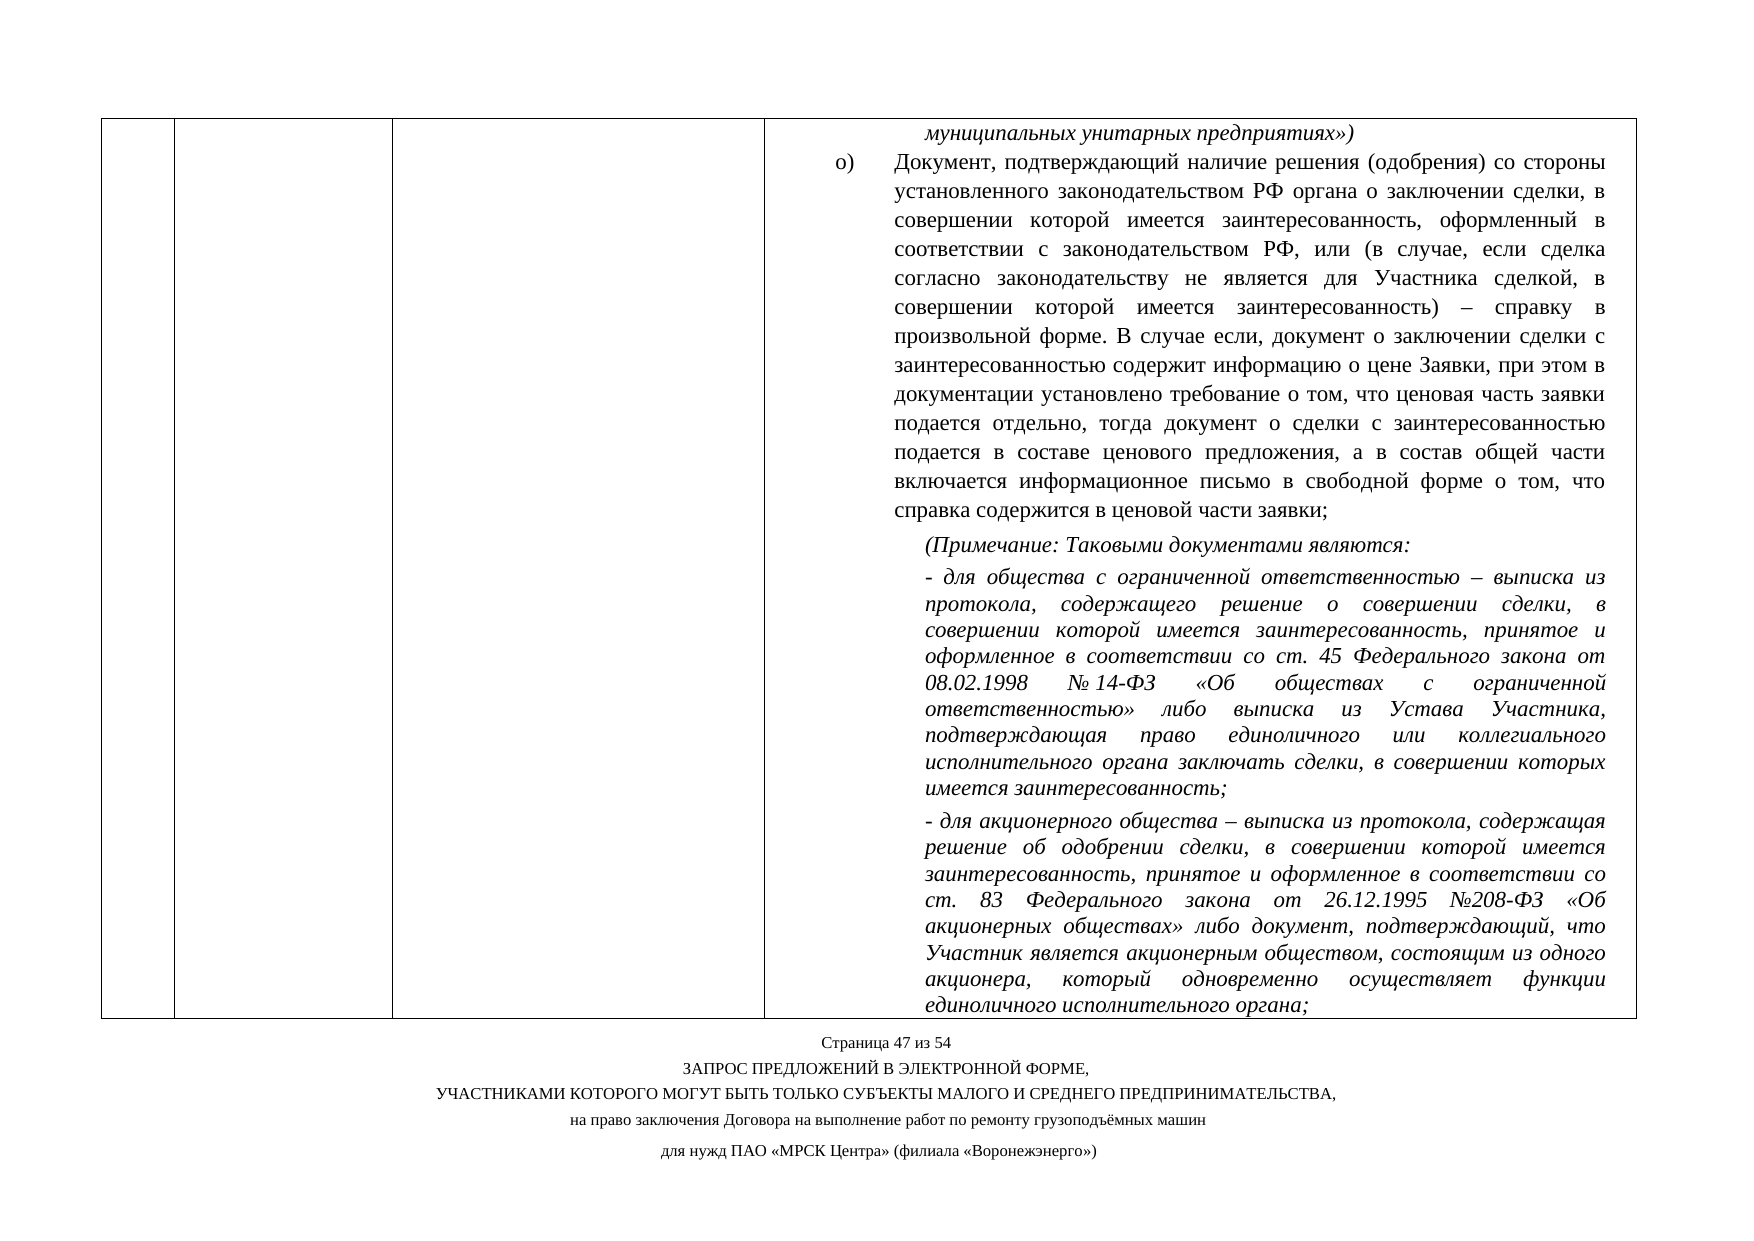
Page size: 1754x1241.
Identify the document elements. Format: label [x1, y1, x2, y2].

table_cell [765, 119, 1636, 1018]
table_cell [175, 119, 392, 1018]
table_cell [102, 119, 174, 1018]
table_cell [393, 119, 764, 1018]
